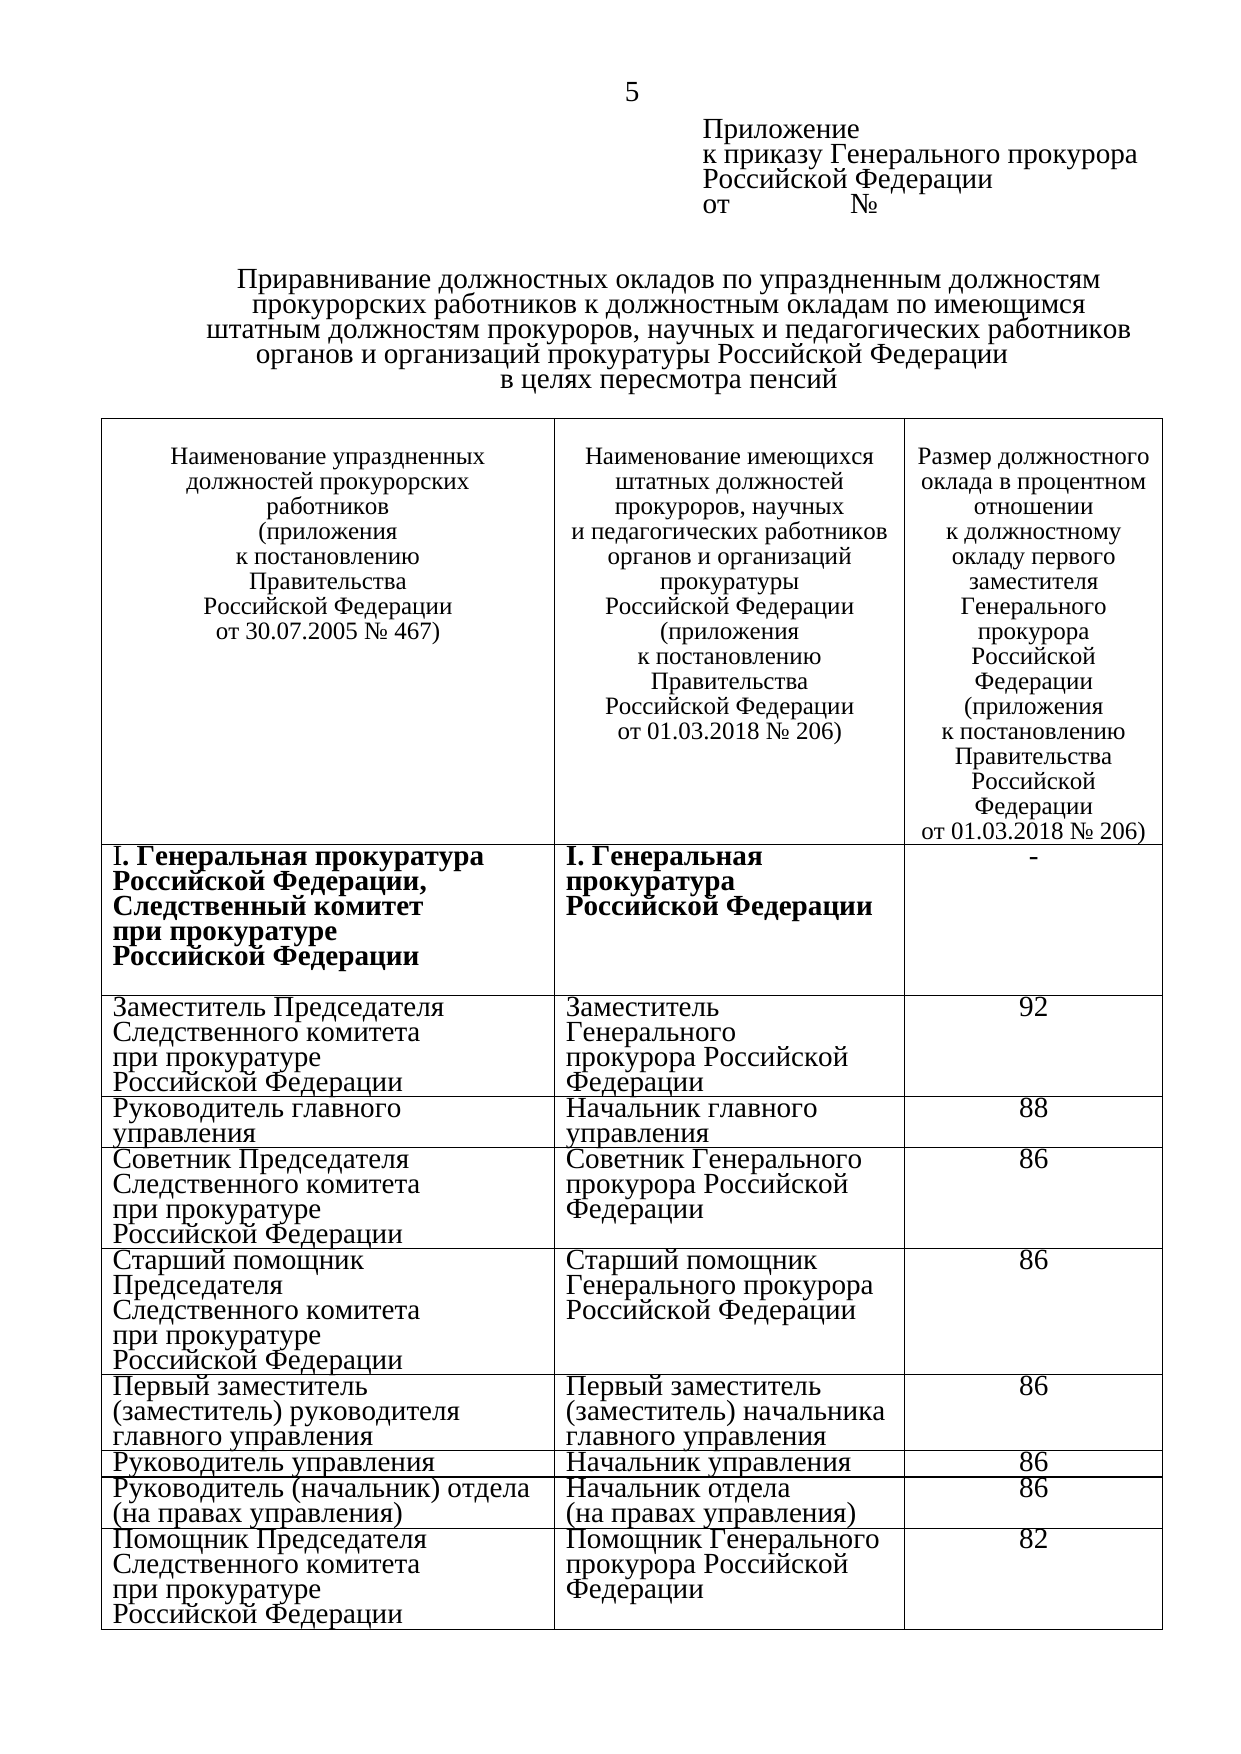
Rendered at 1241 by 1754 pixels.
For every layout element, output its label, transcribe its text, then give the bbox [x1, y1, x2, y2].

table_cell 92 [905, 996, 1162, 1096]
text Российской Федерации [702, 168, 1152, 193]
text Приравнивание должностных окладов по упраздненным должностям [112, 268, 1152, 293]
table_header Наименование упраздненных должностей прокурорских работников (приложения к постановлению Правительства Российской Федерации от 30.07.2005 № 467) [102, 419, 554, 844]
table_cell I. Генеральная прокуратура Российской Федерации [555, 845, 904, 995]
text штатным должностям прокуроров, научных и педагогических работников органов и организаций прокуратуры Российской Федерации [112, 318, 1152, 368]
table_cell Советник Председателя Следственного комитета при прокуратуре Российской Федерации [102, 1148, 554, 1248]
table_cell 86 [905, 1249, 1162, 1374]
table_cell Руководитель (начальник) отдела (на правах управления) [102, 1478, 554, 1527]
table_cell 86 [905, 1478, 1162, 1527]
table_cell Первый заместитель (заместитель) начальника главного управления [555, 1375, 904, 1450]
table_cell Начальник отдела (на правах управления) [555, 1478, 904, 1527]
table_cell Первый заместитель (заместитель) руководителя главного управления [102, 1375, 554, 1450]
table_cell 88 [905, 1097, 1162, 1147]
table_cell Помощник Генерального прокурора Российской Федерации [555, 1529, 904, 1628]
table_cell Руководитель управления [102, 1451, 554, 1476]
table_cell 86 [905, 1375, 1162, 1450]
text к приказу Генерального прокурора [702, 143, 1152, 168]
table_cell Заместитель Генерального прокурора Российской Федерации [555, 996, 904, 1096]
table_cell 86 [905, 1148, 1162, 1248]
table_cell 86 [905, 1451, 1162, 1476]
table_cell Старший помощник Председателя Следственного комитета при прокуратуре Российской Федерации [102, 1249, 554, 1374]
text от № [702, 193, 1152, 218]
table_cell Помощник Председателя Следственного комитета при прокуратуре Российской Федерации [102, 1529, 554, 1628]
table_header Наименование имеющихся штатных должностей прокуроров, научных и педагогических работников органов и организаций прокуратуры Российской Федерации (приложения к постановлению Правительства Российской Федерации от 01.03.2018 № 206) [555, 419, 904, 844]
table_header Размер должностного оклада в процентном отношении к должностному окладу первого заместителя Генерального прокурора Российской Федерации (приложения к постановлению Правительства Российской Федерации от 01.03.2018 № 206) [905, 419, 1162, 844]
table_cell 82 [905, 1529, 1162, 1628]
text в целях пересмотра пенсий [112, 368, 1152, 393]
text прокурорских работников к должностным окладам по имеющимся [112, 293, 1152, 318]
table_cell Заместитель Председателя Следственного комитета при прокуратуре Российской Федерации [102, 996, 554, 1096]
table_cell I. Генеральная прокуратура Российской Федерации, Следственный комитет при прокуратуре Российской Федерации [102, 845, 554, 995]
table_cell Начальник управления [555, 1451, 904, 1476]
table_cell - [905, 845, 1162, 995]
table_cell Начальник главного управления [555, 1097, 904, 1147]
table_cell Старший помощник Генерального прокурора Российской Федерации [555, 1249, 904, 1374]
table_cell Руководитель главного управления [102, 1097, 554, 1147]
text Приложение [702, 118, 1152, 143]
table_cell Советник Генерального прокурора Российской Федерации [555, 1148, 904, 1248]
